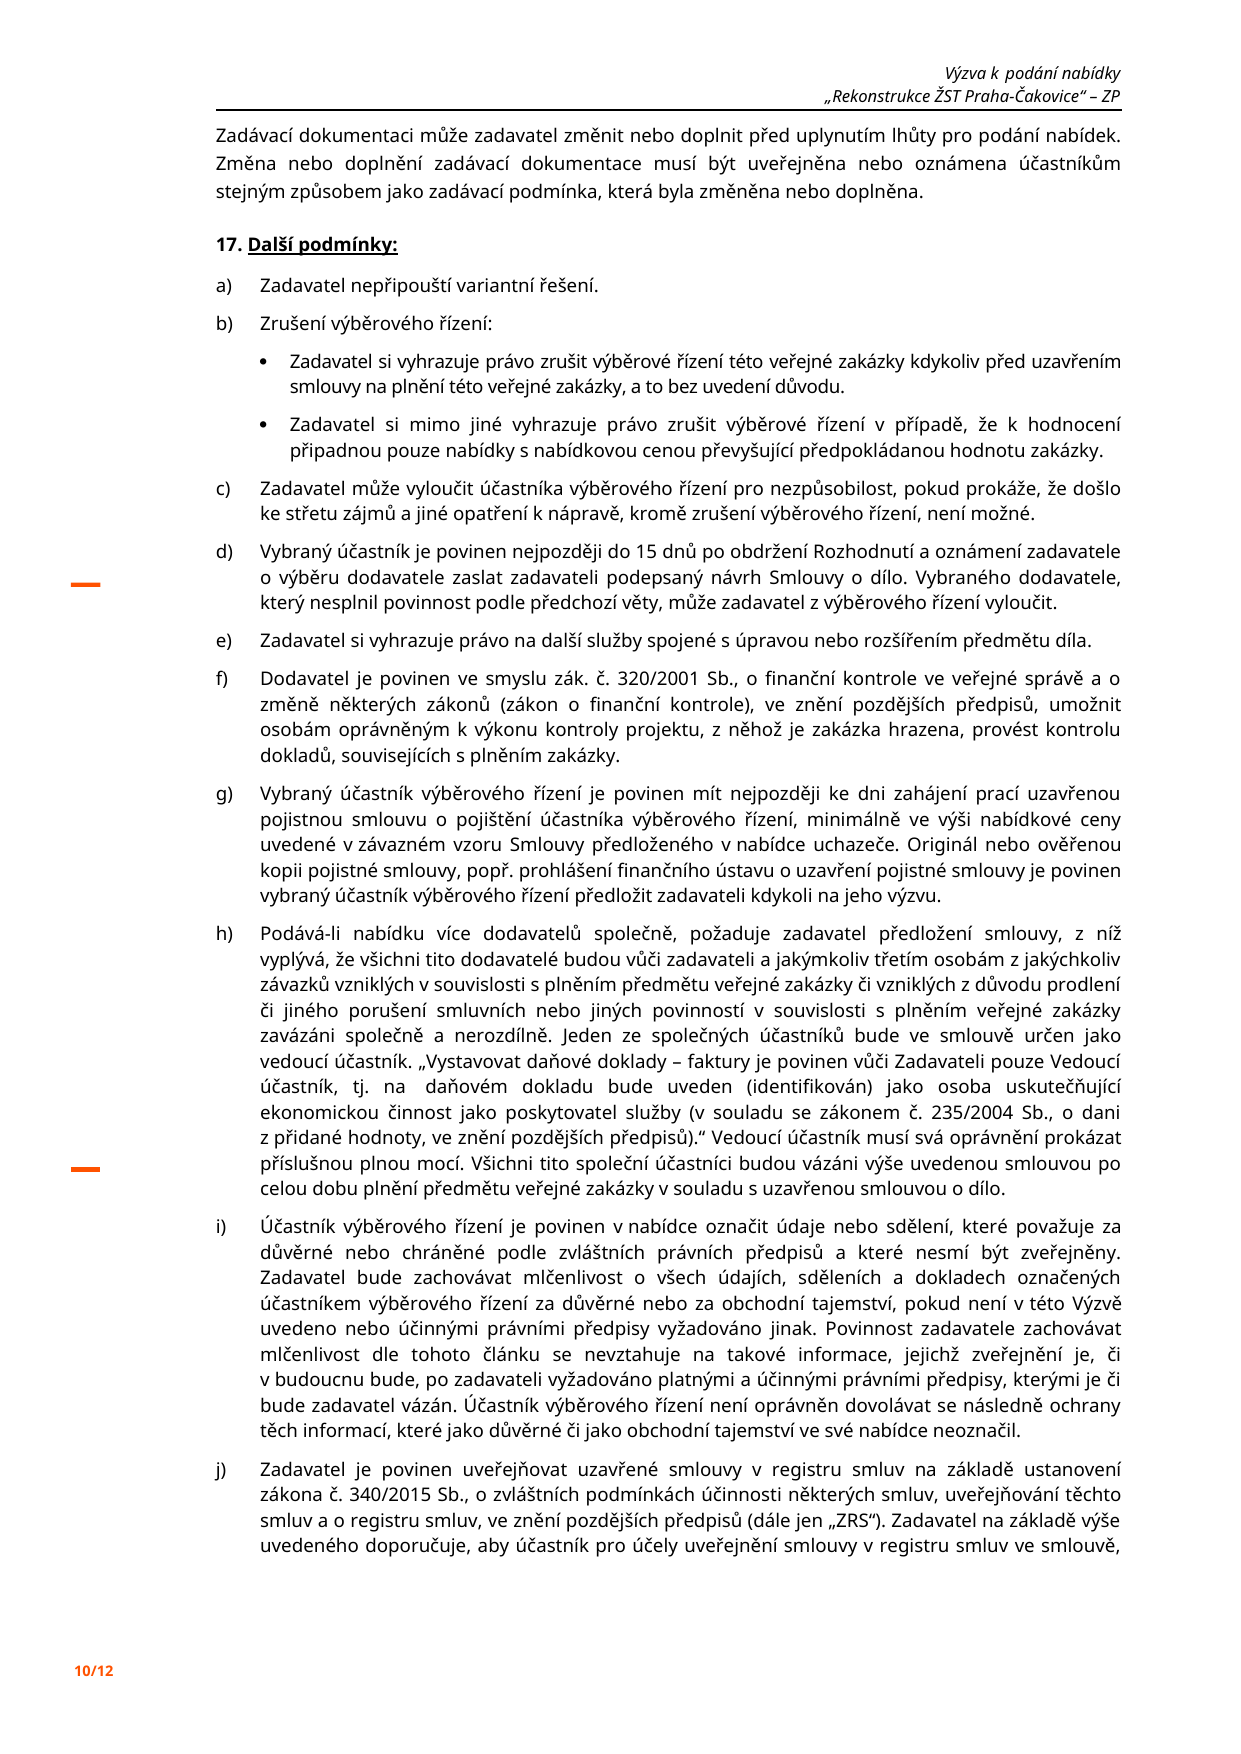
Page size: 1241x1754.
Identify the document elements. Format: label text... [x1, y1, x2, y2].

list Účastník výběrového řízení je povinen v nabídce označit údaje nebo sdělení, které považuje za důvěrné nebo chráněné podle zvláštních právních předpisů a které nesmí být zveřejněny. Zadavatel bude zachovávat mlčenlivost o všech údajích, sděleních a dokladech označených účastníkem výběrového řízení za důvěrné nebo za obchodní tajemství, pokud není v této Výzvě uvedeno nebo účinnými právními předpisy vyžadováno jinak. Povinnost zadavatele zachovávat mlčenlivost dle tohoto článku se nevztahuje na takové informace, jejichž zveřejnění je, či v budoucnu bude, po zadavateli vyžadováno platnými a účinnými právními předpisy, kterými je či bude zadavatel vázán. Účastník výběrového řízení není oprávněn dovolávat se následně ochrany těch informací, které jako důvěrné či jako obchodní tajemství ve své nabídce neoznačil. [216, 1214, 1122, 1443]
list Dodavatel je povinen ve smyslu zák. č. 320/2001 Sb., o finanční kontrole ve veřejné správě a o změně některých zákonů (zákon o finanční kontrole), ve znění pozdějších předpisů, umožnit osobám oprávněným k výkonu kontroly projektu, z něhož je zakázka hrazena, provést kontrolu dokladů, souvisejících s plněním zakázky. [216, 666, 1122, 768]
list Zadavatel si vyhrazuje právo zrušit výběrové řízení této veřejné zakázky kdykoliv před uzavřením smlouvy na plnění této veřejné zakázky, a to bez uvedení důvodu. [260, 348, 1122, 399]
list Zadavatel si vyhrazuje právo na další služby spojené s úpravou nebo rozšířením předmětu díla. [216, 628, 1122, 653]
list Zrušení výběrového řízení: [216, 310, 1122, 336]
list Vybraný účastník výběrového řízení je povinen mít nejpozději ke dni zahájení prací uzavřenou pojistnou smlouvu o pojištění účastníka výběrového řízení, minimálně ve výši nabídkové ceny uvedené v závazném vzoru Smlouvy předloženého v nabídce uchazeče. Originál nebo ověřenou kopii pojistné smlouvy, popř. prohlášení finančního ústavu o uzavření pojistné smlouvy je povinen vybraný účastník výběrového řízení předložit zadavateli kdykoli na jeho výzvu. [216, 780, 1122, 908]
list Zadavatel nepřipouští variantní řešení. [216, 272, 1122, 297]
text Zadávací dokumentaci může zadavatel změnit nebo doplnit před uplynutím lhůty pro podání nabídek. Změna nebo doplnění zadávací dokumentace musí být uveřejněna nebo oznámena účastníkům stejným způsobem jako zadávací podmínka, která byla změněna nebo doplněna. [216, 122, 1122, 204]
list Zadavatel si mimo jiné vyhrazuje právo zrušit výběrové řízení v případě, že k hodnocení připadnou pouze nabídky s nabídkovou cenou převyšující předpokládanou hodnotu zakázky. [260, 412, 1122, 463]
text 17. Další podmínky: [216, 231, 1122, 257]
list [216, 1456, 1122, 1558]
list Zadavatel může vyloučit účastníka výběrového řízení pro nezpůsobilost, pokud prokáže, že došlo ke střetu zájmů a jiné opatření k nápravě, kromě zrušení výběrového řízení, není možné. [216, 475, 1122, 526]
list Podává-li nabídku více dodavatelů společně, požaduje zadavatel předložení smlouvy, z níž vyplývá, že všichni tito dodavatelé budou vůči zadavateli a jakýmkoliv třetím osobám z jakýchkoliv závazků vzniklých v souvislosti s plněním předmětu veřejné zakázky či vzniklých z důvodu prodlení či jiného porušení smluvních nebo jiných povinností v souvislosti s plněním veřejné zakázky zavázáni společně a nerozdílně. Jeden ze společných účastníků bude ve smlouvě určen jako vedoucí účastník. „Vystavovat daňové doklady – faktury je povinen vůči Zadavateli pouze Vedoucí účastník, tj. na daňovém dokladu bude uveden (identifikován) jako osoba uskutečňující ekonomickou činnost jako poskytovatel služby (v souladu se zákonem č. 235/2004 Sb., o dani z přidané hodnoty, ve znění pozdějších předpisů).“ Vedoucí účastník musí svá oprávnění prokázat příslušnou plnou mocí. Všichni tito společní účastníci budou vázáni výše uvedenou smlouvou po celou dobu plnění předmětu veřejné zakázky v souladu s uzavřenou smlouvou o dílo. [216, 920, 1122, 1201]
list Vybraný účastník je povinen nejpozději do 15 dnů po obdržení Rozhodnutí a oznámení zadavatele o výběru dodavatele zaslat zadavateli podepsaný návrh Smlouvy o dílo. Vybraného dodavatele, který nesplnil povinnost podle předchozí věty, může zadavatel z výběrového řízení vyloučit. [216, 539, 1122, 615]
